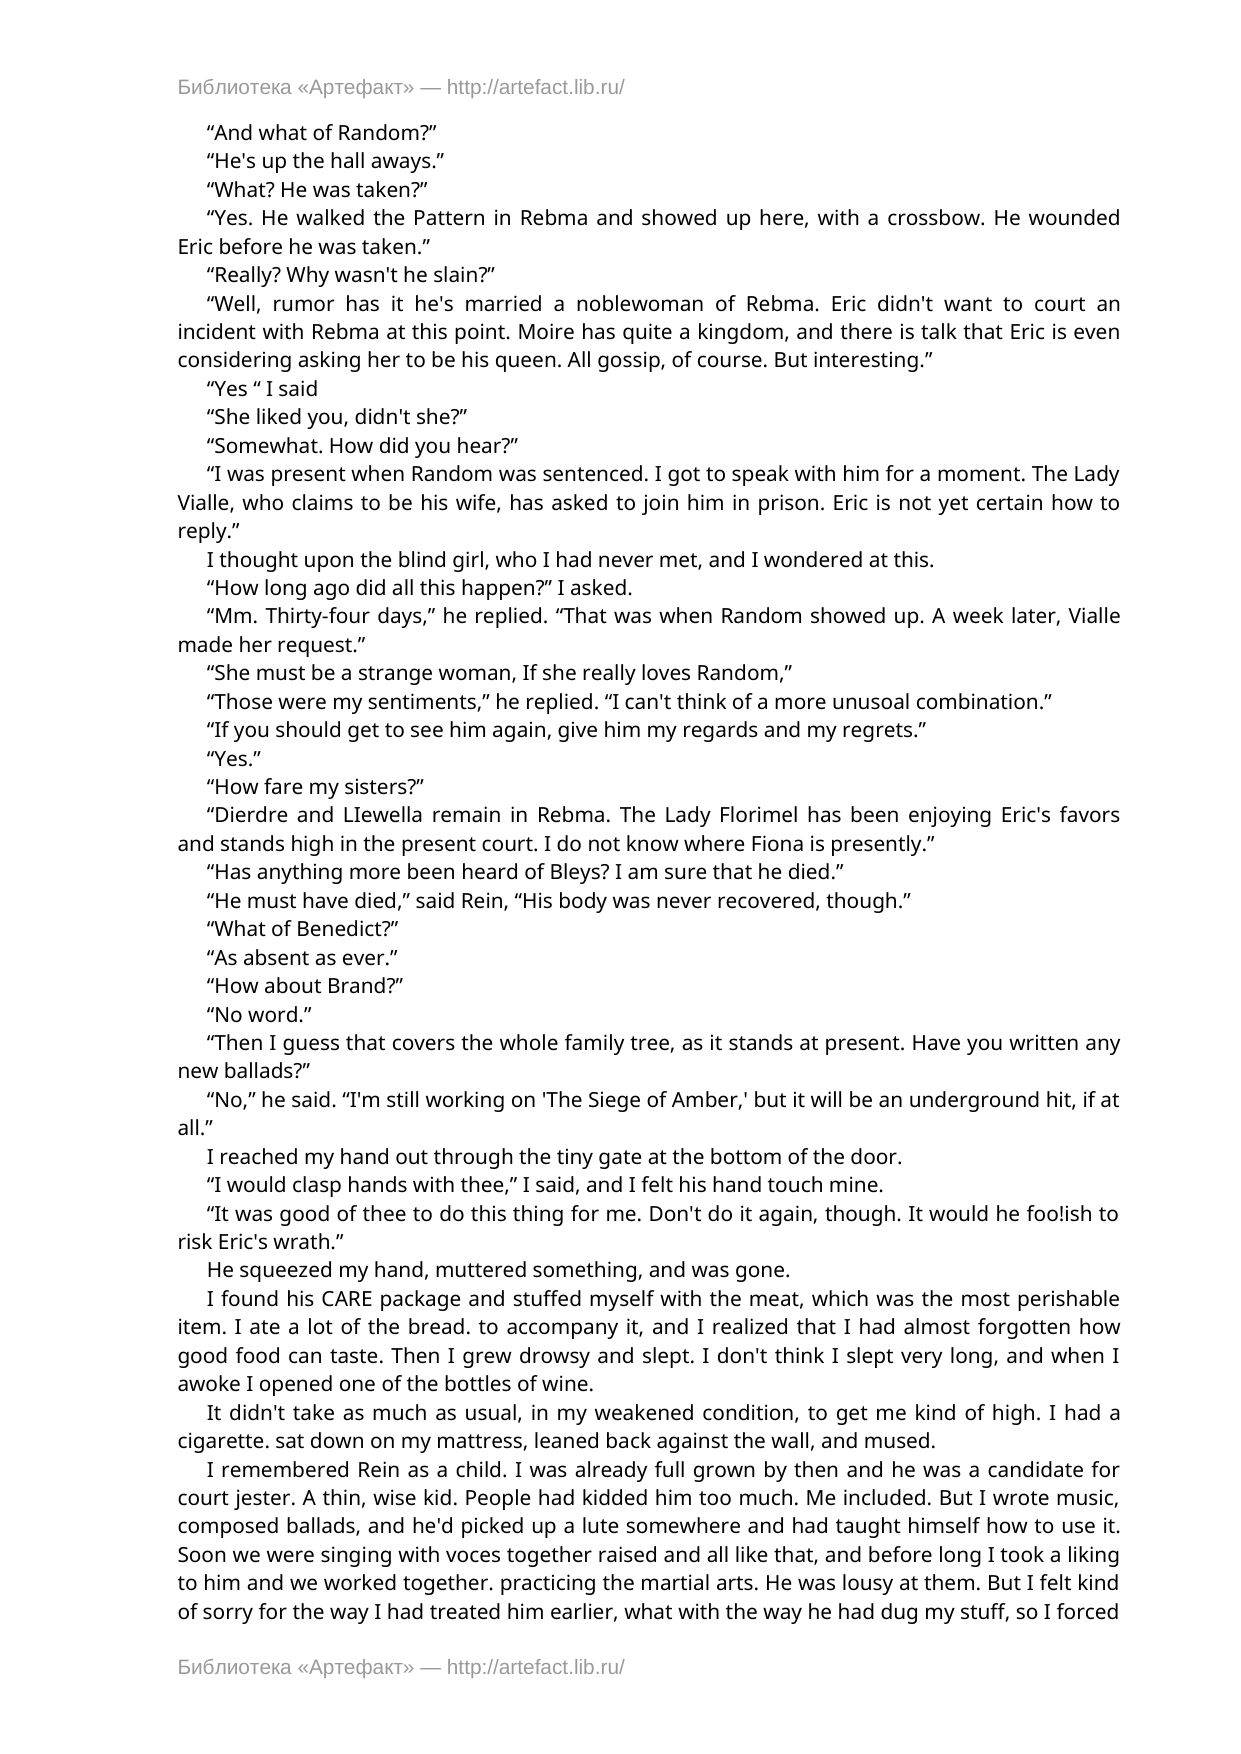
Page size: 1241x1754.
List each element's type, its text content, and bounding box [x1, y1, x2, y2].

text “Mm. Thirty-four days,” he replied. “That was when Random showed up. A week later, Vialle made her request.” [177, 602, 1122, 658]
text “Somewhat. How did you hear?” [177, 431, 1122, 459]
text “Well, rumor has it he's married a noblewoman of Rebma. Eric didn't want to court an incident with Rebma at this point. Moire has quite a kingdom, and there is talk that Eric is even considering asking her to be his queen. All gossip, of course. But interesting.” [177, 289, 1122, 374]
text “He's up the hall aways.” [177, 147, 1122, 175]
text “And what of Random?” [177, 118, 1122, 147]
text “She liked you, didn't she?” [177, 402, 1122, 431]
text “What? He was taken?” [177, 175, 1122, 203]
text “Really? Why wasn't he slain?” [177, 260, 1122, 289]
text “Then I guess that covers the whole family tree, as it stands at present. Have you written any new ballads?” [177, 1028, 1122, 1085]
text “What of Benedict?” [177, 914, 1122, 943]
text “How long ago did all this happen?” I asked. [177, 573, 1122, 602]
text “No word.” [177, 1000, 1122, 1028]
text “No,” he said. “I'm still working on 'The Siege of Amber,' but it will be an underground hit, if at all.” [177, 1085, 1122, 1142]
text I found his CARE package and stuffed myself with the meat, which was the most perishable item. I ate a lot of the bread. to accompany it, and I realized that I had almost forgotten how good food can taste. Then I grew drowsy and slept. I don't think I slept very long, and when I awoke I opened one of the bottles of wine. [177, 1284, 1122, 1398]
text I reached my hand out through the tiny gate at the bottom of the door. [177, 1142, 1122, 1170]
text “As absent as ever.” [177, 943, 1122, 971]
text “I was present when Random was sentenced. I got to speak with him for a moment. The Lady Vialle, who claims to be his wife, has asked to join him in prison. Eric is not yet certain how to reply.” [177, 459, 1122, 545]
text “Yes “ I said [177, 374, 1122, 402]
text I thought upon the blind girl, who I had never met, and I wondered at this. [177, 545, 1122, 573]
text “He must have died,” said Rein, “His body was never recovered, though.” [177, 886, 1122, 914]
text “She must be a strange woman, If she really loves Random,” [177, 658, 1122, 687]
text “Yes. He walked the Pattern in Rebma and showed up here, with a crossbow. He wounded Eric before he was taken.” [177, 203, 1122, 260]
text “Those were my sentiments,” he replied. “I can't think of a more unusoal combination.” [177, 687, 1122, 715]
text “If you should get to see him again, give him my regards and my regrets.” [177, 715, 1122, 744]
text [177, 1455, 1122, 1625]
text It didn't take as much as usual, in my weakened condition, to get me kind of high. I had a cigarette. sat down on my mattress, leaned back against the wall, and mused. [177, 1398, 1122, 1455]
text “I would clasp hands with thee,” I said, and I felt his hand touch mine. [177, 1170, 1122, 1199]
text “Yes.” [177, 744, 1122, 772]
text “Dierdre and LIewella remain in Rebma. The Lady Florimel has been enjoying Eric's favors and stands high in the present court. I do not know where Fiona is presently.” [177, 801, 1122, 857]
text He squeezed my hand, muttered something, and was gone. [177, 1256, 1122, 1284]
text “It was good of thee to do this thing for me. Don't do it again, though. It would he foo!ish to risk Eric's wrath.” [177, 1199, 1122, 1256]
text “How fare my sisters?” [177, 772, 1122, 801]
text “Has anything more been heard of Bleys? I am sure that he died.” [177, 857, 1122, 886]
text “How about Brand?” [177, 971, 1122, 1000]
